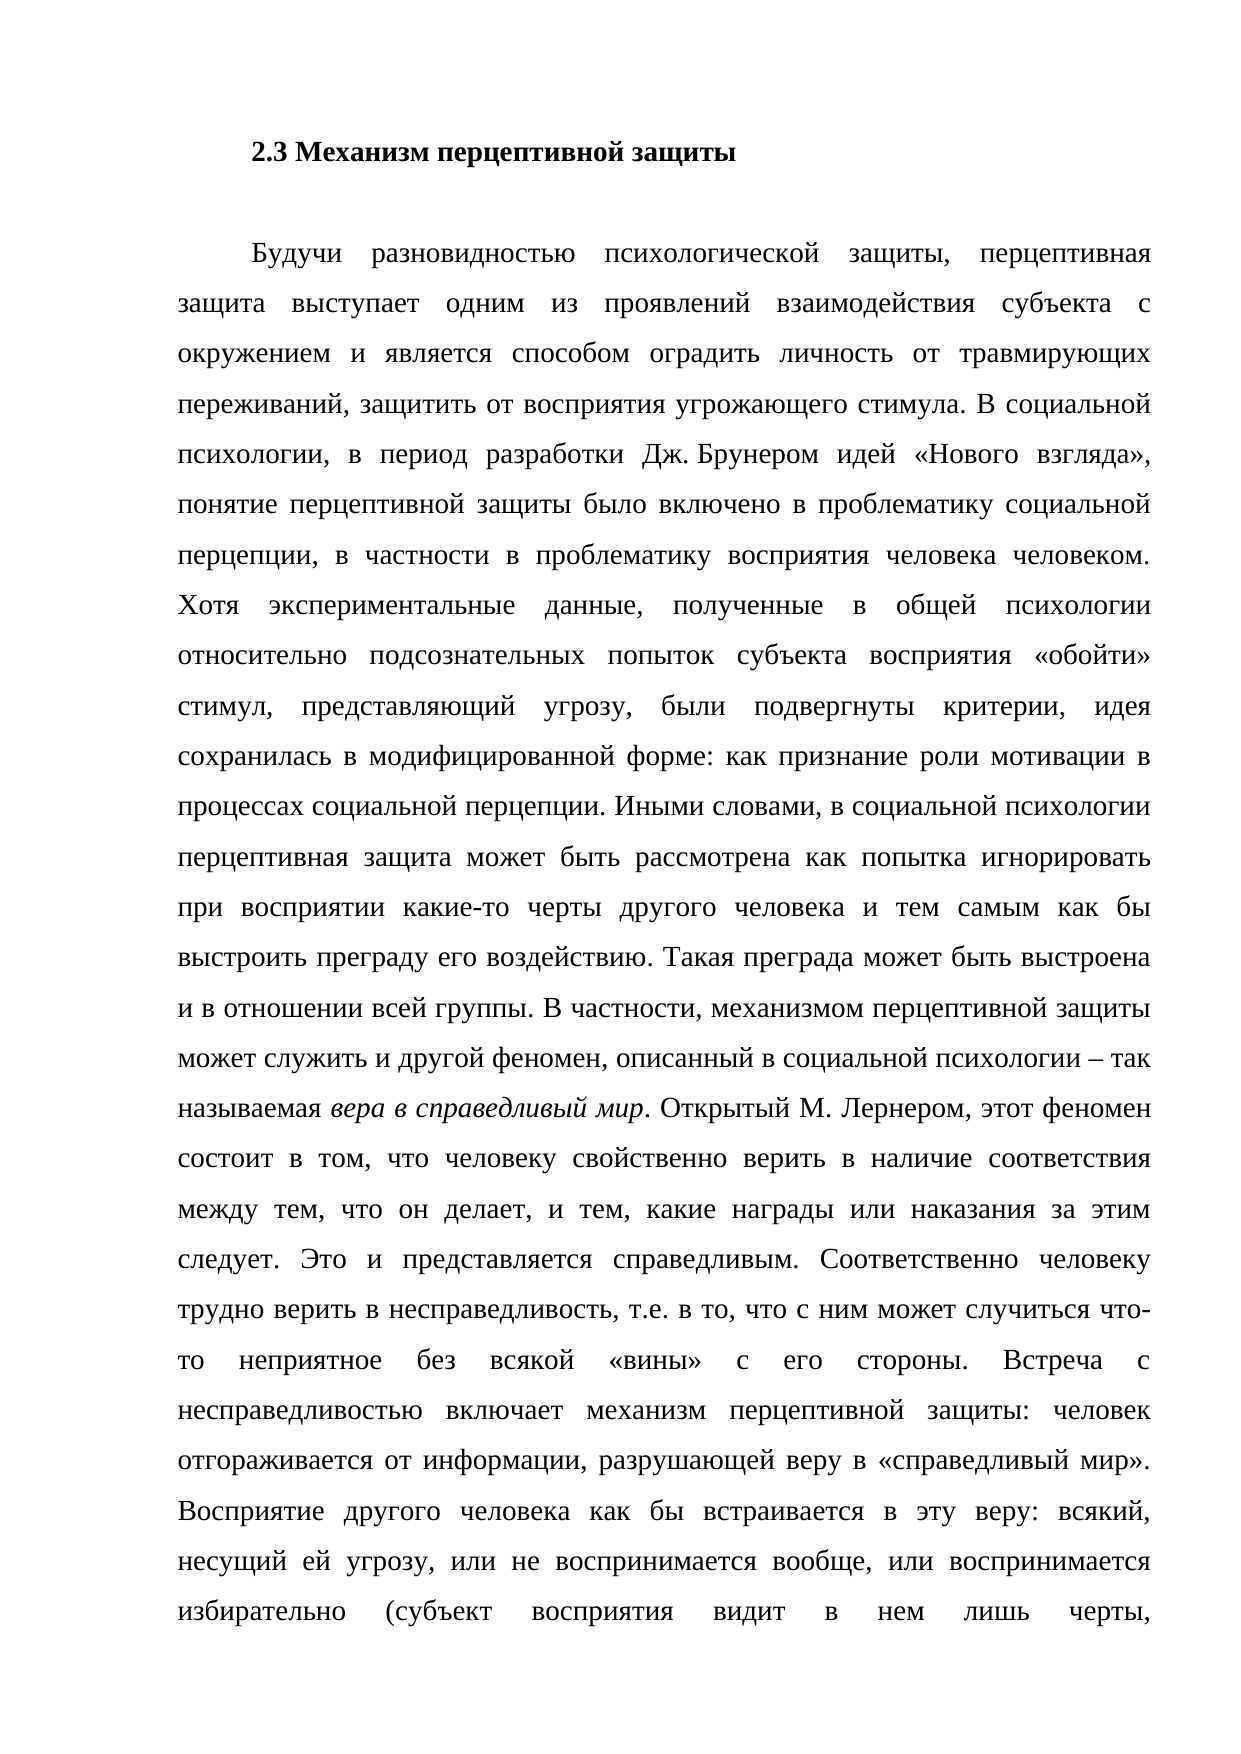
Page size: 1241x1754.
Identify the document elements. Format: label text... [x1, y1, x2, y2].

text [177, 235, 1152, 1627]
text 2.3 Механизм перцептивной защиты [177, 134, 1152, 168]
